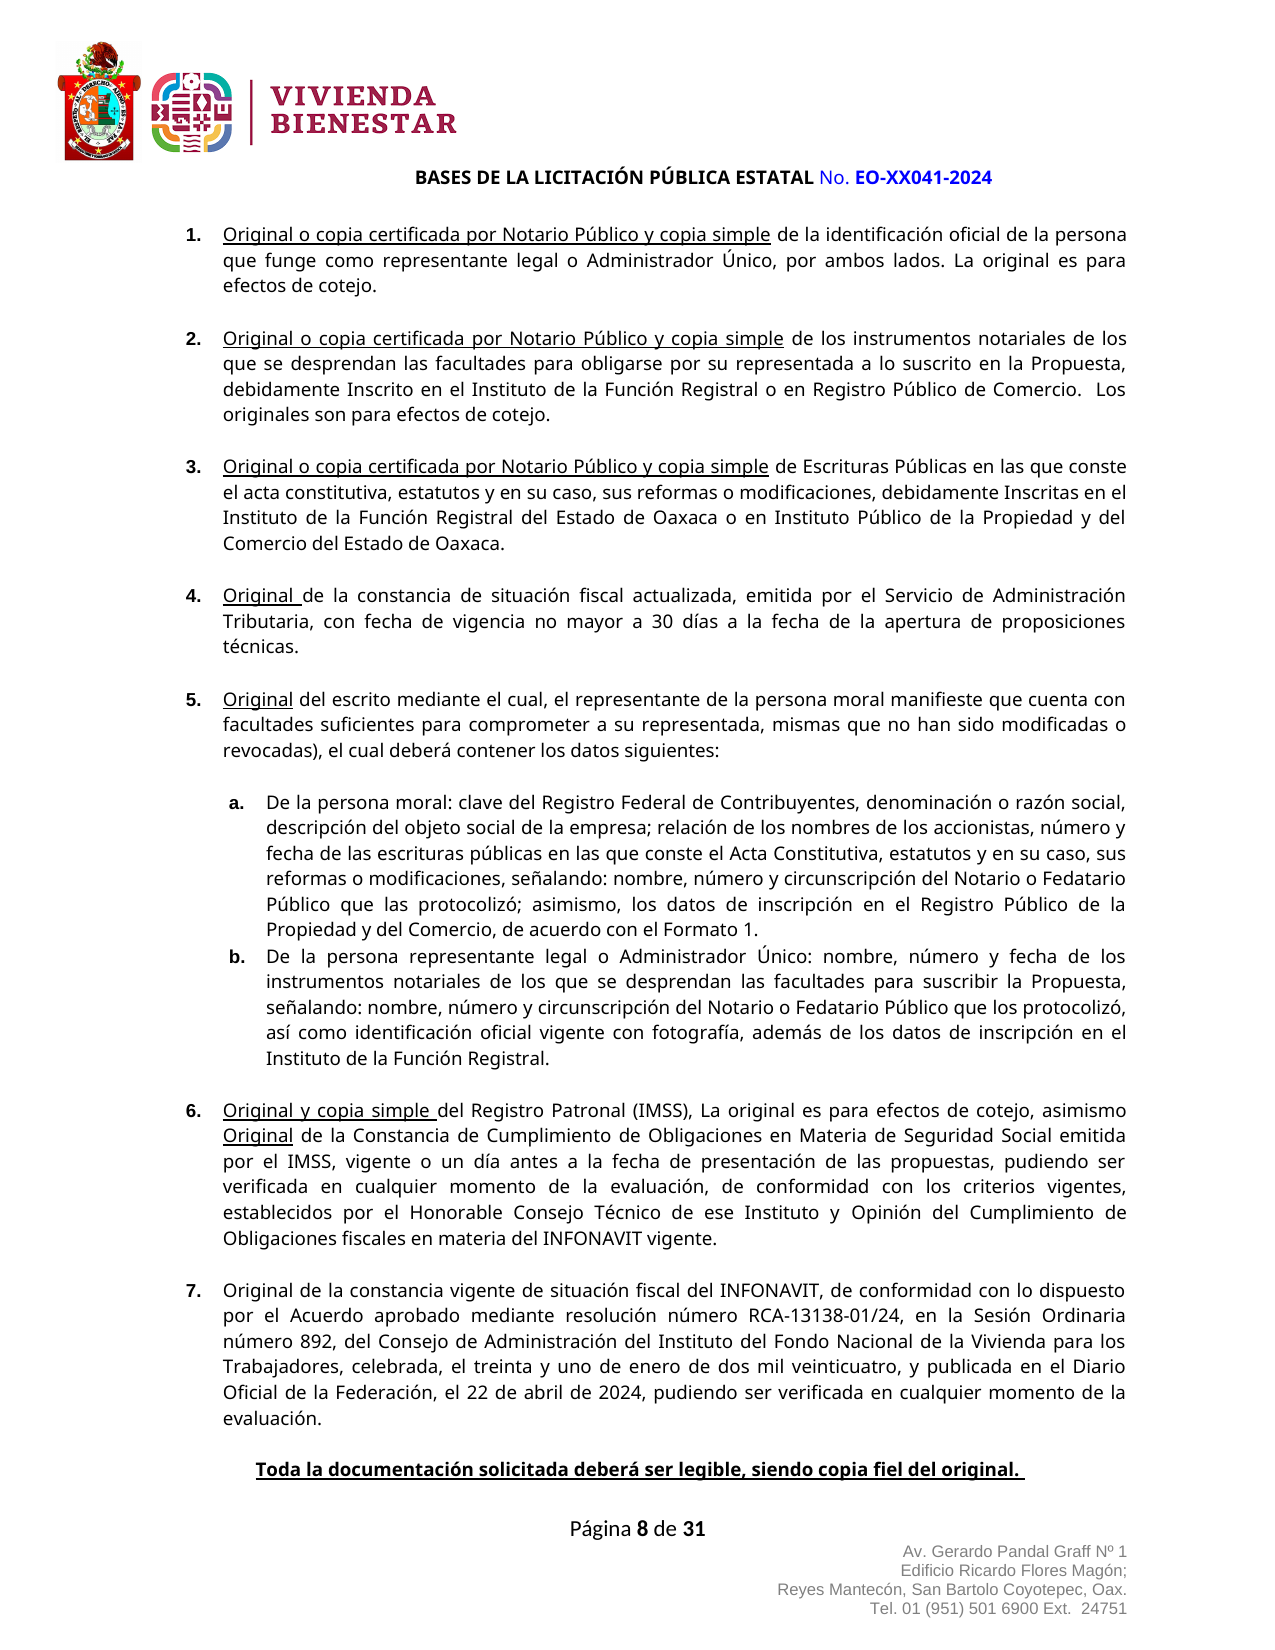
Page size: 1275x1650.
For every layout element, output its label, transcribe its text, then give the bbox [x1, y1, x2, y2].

list Original de la constancia vigente de situación fiscal del INFONAVIT, de conformidad con lo dispuesto por el Acuerdo aprobado mediante resolución número RCA-13138-01/24, en la Sesión Ordinaria número 892, del Consejo de Administración del Instituto del Fondo Nacional de la Vivienda para los Trabajadores, celebrada, el treinta y uno de enero de dos mil veinticuatro, y publicada en el Diario Oficial de la Federación, el 22 de abril de 2024, pudiendo ser verificada en cualquier momento de la evaluación. [186, 1277, 1127, 1430]
list De la persona moral: clave del Registro Federal de Contribuyentes, denominación o razón social, descripción del objeto social de la empresa; relación de los nombres de los accionistas, número y fecha de las escrituras públicas en las que conste el Acta Constitutiva, estatutos y en su caso, sus reformas o modificaciones, señalando: nombre, número y circunscripción del Notario o Fedatario Público que las protocolizó; asimismo, los datos de inscripción en el Registro Público de la Propiedad y del Comercio, de acuerdo con el Formato 1. [229, 789, 1127, 942]
picture [147, 64, 473, 161]
list Original o copia certificada por Notario Público y copia simple de los instrumentos notariales de los que se desprendan las facultades para obligarse por su representada a lo suscrito en la Propuesta, debidamente Inscrito en el Instituto de la Función Registral o en Registro Público de Comercio. Los originales son para efectos de cotejo. [186, 325, 1127, 427]
list Original o copia certificada por Notario Público y copia simple de Escrituras Públicas en las que conste el acta constitutiva, estatutos y en su caso, sus reformas o modificaciones, debidamente Inscritas en el Instituto de la Función Registral del Estado de Oaxaca o en Instituto Público de la Propiedad y del Comercio del Estado de Oaxaca. [186, 454, 1127, 556]
list Original o copia certificada por Notario Público y copia simple de la identificación oficial de la persona que funge como representante legal o Administrador Único, por ambos lados. La original es para efectos de cotejo. [186, 221, 1127, 298]
list Original de la constancia de situación fiscal actualizada, emitida por el Servicio de Administración Tributaria, con fecha de vigencia no mayor a 30 días a la fecha de la apertura de proposiciones técnicas. [186, 582, 1127, 659]
text Toda la documentación solicitada deberá ser legible, siendo copia fiel del original. [148, 1456, 1127, 1482]
list Original del escrito mediante el cual, el representante de la persona moral manifieste que cuenta con facultades suficientes para comprometer a su representada, mismas que no han sido modificadas o revocadas), el cual deberá contener los datos siguientes: [186, 686, 1127, 762]
list De la persona representante legal o Administrador Único: nombre, número y fecha de los instrumentos notariales de los que se desprendan las facultades para suscribir la Propuesta, señalando: nombre, número y circunscripción del Notario o Fedatario Público que los protocolizó, así como identificación oficial vigente con fotografía, además de los datos de inscripción en el Instituto de la Función Registral. [229, 943, 1127, 1071]
picture [55, 41, 143, 163]
list Original y copia simple del Registro Patronal (IMSS), La original es para efectos de cotejo, asimismo Original de la Constancia de Cumplimiento de Obligaciones en Materia de Seguridad Social emitida por el IMSS, vigente o un día antes a la fecha de presentación de las propuestas, pudiendo ser verificada en cualquier momento de la evaluación, de conformidad con los criterios vigentes, establecidos por el Honorable Consejo Técnico de ese Instituto y Opinión del Cumplimiento de Obligaciones fiscales en materia del INFONAVIT vigente. [186, 1097, 1127, 1250]
